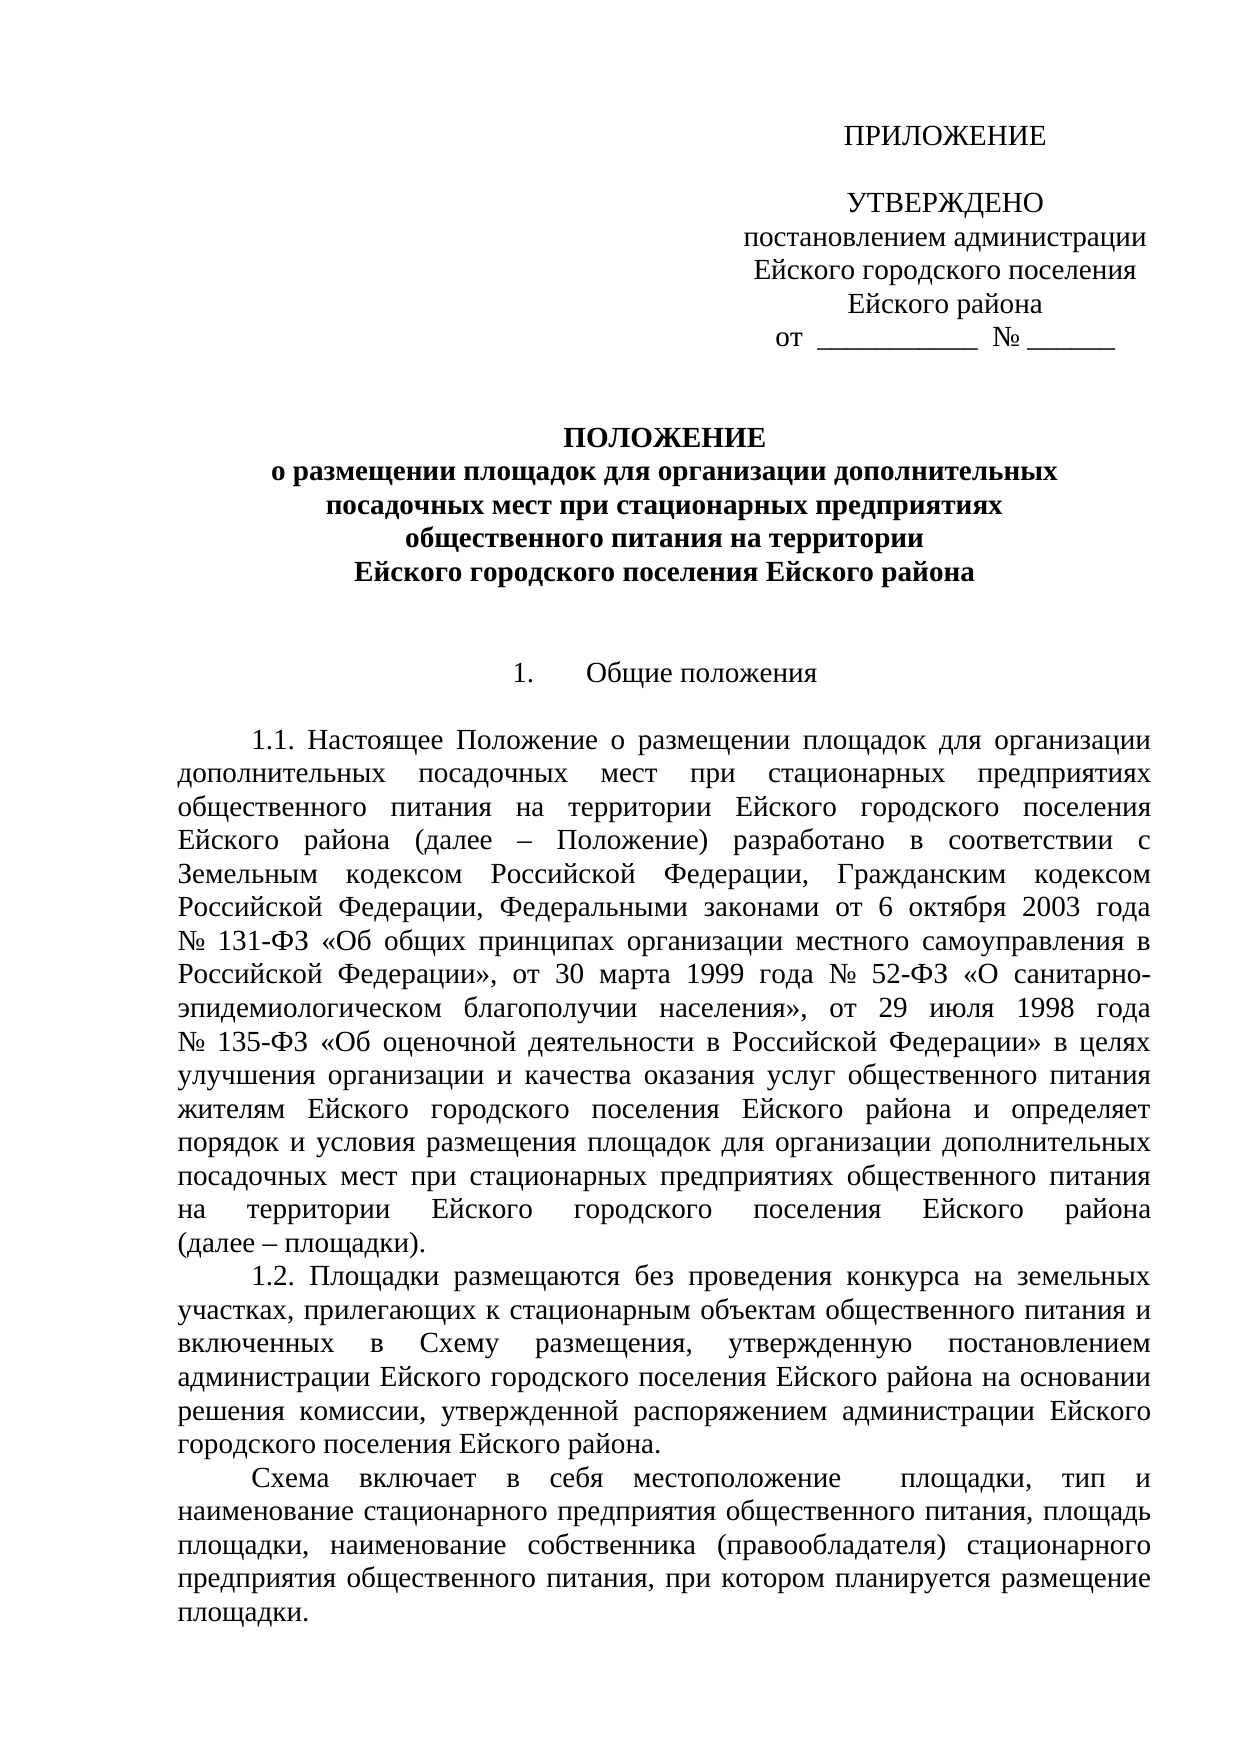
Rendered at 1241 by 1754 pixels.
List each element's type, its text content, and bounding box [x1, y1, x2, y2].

text постановлением администрации [177, 219, 1152, 252]
title посадочных мест при стационарных предприятиях [177, 487, 1152, 521]
title Схема включает в себя местоположение площадки, тип и наименование стационарного предприятия общественного питания, площадь площадки, наименование собственника (правообладателя) стационарного предприятия общественного питания, при котором планируется размещение площадки. [177, 1460, 1152, 1627]
title Ейского городского поселения Ейского района [177, 554, 1152, 588]
text Ейского городского поселения [177, 252, 1152, 286]
title общественного питания на территории [177, 521, 1152, 554]
text УТВЕРЖДЕНО [177, 185, 1152, 219]
title 1. Общие положения [177, 655, 1152, 688]
title от ___________ № ______ [177, 319, 1152, 353]
title 1.2. Площадки размещаются без проведения конкурса на земельных участках, прилегающих к стационарным объектам общественного питания и включенных в Схему размещения, утвержденную постановлением администрации Ейского городского поселения Ейского района на основании решения комиссии, утвержденной распоряжением администрации Ейского городского поселения Ейского района. [177, 1258, 1152, 1460]
title ПОЛОЖЕНИЕ [177, 420, 1152, 453]
text Ейского района [177, 286, 1152, 319]
title о размещении площадок для организации дополнительных [177, 453, 1152, 487]
text ПРИЛОЖЕНИЕ [177, 118, 1152, 152]
title 1.1. Настоящее Положение о размещении площадок для организации дополнительных посадочных мест при стационарных предприятиях общественного питания на территории Ейского городского поселения Ейского района (далее – Положение) разработано в соответствии с Земельным кодексом Российской Федерации, Гражданским кодексом Российской Федерации, Федеральными законами от 6 октября 2003 года № 131-ФЗ «Об общих принципах организации местного самоуправления в Российской Федерации», от 30 марта 1999 года № 52-ФЗ «О санитарно-эпидемиологическом благополучии населения», от 29 июля 1998 года № 135-ФЗ «Об оценочной деятельности в Российской Федерации» в целях улучшения организации и качества оказания услуг общественного питания жителям Ейского городского поселения Ейского района и определяет порядок и условия размещения площадок для организации дополнительных посадочных мест при стационарных предприятиях общественного питания на территории Ейского городского поселения Ейского района (далее – площадки). [177, 722, 1152, 1258]
